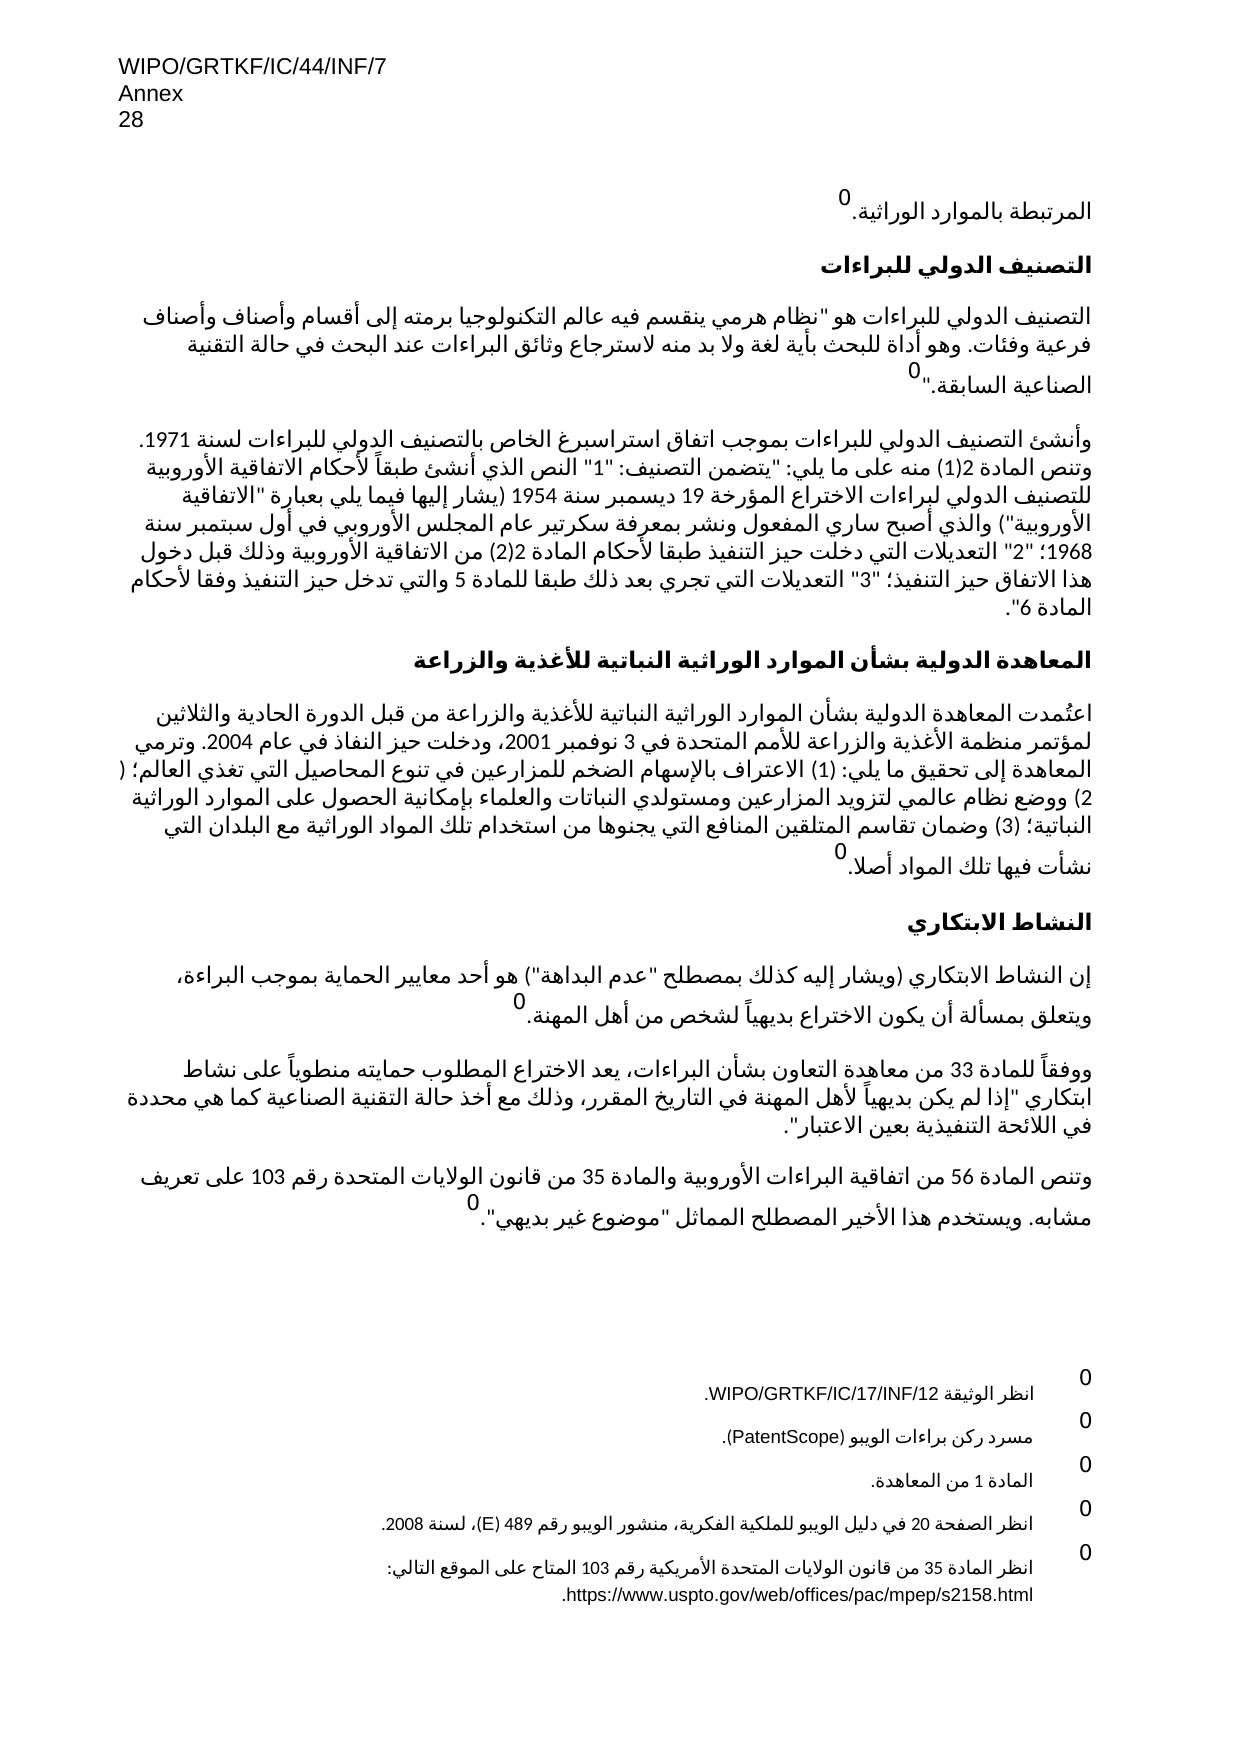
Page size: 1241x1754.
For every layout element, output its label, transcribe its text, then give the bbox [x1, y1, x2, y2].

text إن النشاط الابتكاري (ويشار إليه كذلك بمصطلح "عدم البداهة") هو أحد معايير الحماية بموجب البراءة، ويتعلق بمسألة أن يكون الاختراع بديهياً لشخص من أهل المهنة. [118, 961, 1092, 1033]
text التصنيف الدولي للبراءات [118, 251, 1092, 279]
text وأنشئ التصنيف الدولي للبراءات بموجب اتفاق استراسبرغ الخاص بالتصنيف الدولي للبراءات لسنة 1971. وتنص المادة 2(1) منه على ما يلي: "يتضمن التصنيف: "1" النص الذي أنشئ طبقاً لأحكام الاتفاقية الأوروبية للتصنيف الدولي لبراءات الاختراع المؤرخة 19 ديسمبر سنة 1954 (يشار إليها فيما يلي بعبارة "الاتفاقية الأوروبية") والذي أصبح ساري المفعول ونشر بمعرفة سكرتير عام المجلس الأوروبي في أول سبتمبر سنة 1968؛ "2" التعديلات التي دخلت حيز التنفيذ طبقا لأحكام المادة 2(2) من الاتفاقية الأوروبية وذلك قبل دخول هذا الاتفاق حيز التنفيذ؛ "3" التعديلات التي تجري بعد ذلك طبقا للمادة 5 والتي تدخل حيز التنفيذ وفقا لأحكام المادة 6". [118, 425, 1092, 621]
text اعتُمدت المعاهدة الدولية بشأن الموارد الوراثية النباتية للأغذية والزراعة من قبل الدورة الحادية والثلاثين لمؤتمر منظمة الأغذية والزراعة للأمم المتحدة في 3 نوفمبر 2001، ودخلت حيز النفاذ في عام 2004. وترمي المعاهدة إلى تحقيق ما يلي: (1) الاعتراف بالإسهام الضخم للمزارعين في تنوع المحاصيل التي تغذي العالم؛ (2) ووضع نظام عالمي لتزويد المزارعين ومستولدي النباتات والعلماء بإمكانية الحصول على الموارد الوراثية النباتية؛ (3) وضمان تقاسم المتلقين المنافع التي يجنوها من استخدام تلك المواد الوراثية مع البلدان التي نشأت فيها تلك المواد أصلا. [118, 699, 1092, 883]
text وتنص المادة 56 من اتفاقية البراءات الأوروبية والمادة 35 من قانون الولايات المتحدة رقم 103 على تعريف مشابه. ويستخدم هذا الأخير المصطلح المماثل "موضوع غير بديهي". [118, 1162, 1092, 1234]
text ووفقاً للمادة 33 من معاهدة التعاون بشأن البراءات، يعد الاختراع المطلوب حمايته منطوياً على نشاط ابتكاري "إذا لم يكن بديهياً لأهل المهنة في التاريخ المقرر، وذلك مع أخذ حالة التقنية الصناعية كما هي محددة في اللائحة التنفيذية بعين الاعتبار". [118, 1056, 1092, 1139]
text وكثيرا ما ترتبط المعارف التقليدية بالموارد الوراثية، مما يوفر معلومات قيمة عن كيفية وقاية الموارد الوراثية والحفاظ عليها واستخدامها لصالح البشرية. وتنطبق المبادئ التوجيهية أيضا على المعارف التقليدية المرتبطة بالموارد الوراثية. [118, 185, 1092, 228]
subtitle المعاهدة الدولية بشأن الموارد الوراثية النباتية للأغذية والزراعة [118, 646, 1092, 674]
text التصنيف الدولي للبراءات هو "نظام هرمي ينقسم فيه عالم التكنولوجيا برمته إلى أقسام وأصناف وأصناف فرعية وفئات. وهو أداة للبحث بأية لغة ولا بد منه لاسترجاع وثائق البراءات عند البحث في حالة التقنية الصناعية السابقة." [118, 302, 1092, 402]
subtitle النشاط الابتكاري [118, 908, 1092, 936]
